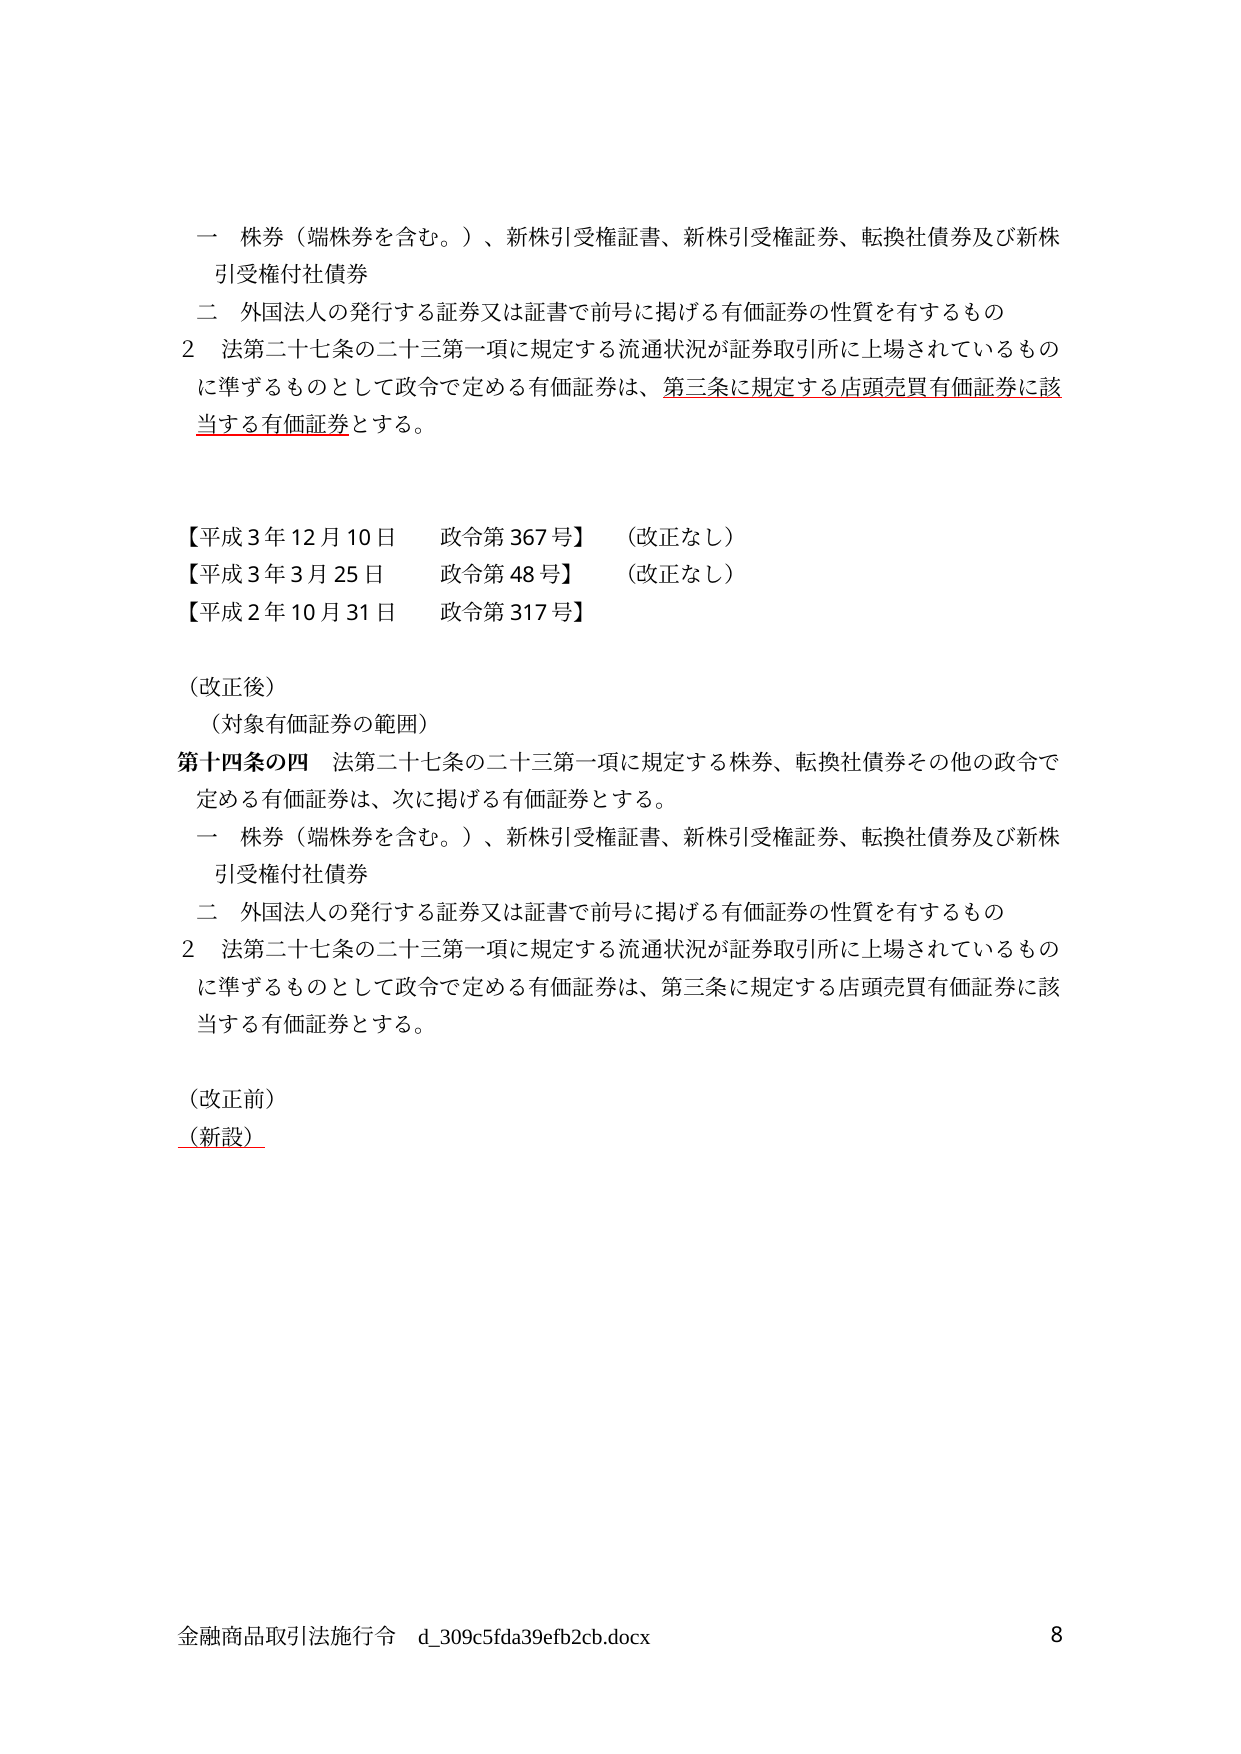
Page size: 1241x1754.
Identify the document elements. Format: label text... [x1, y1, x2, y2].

text ２ 法第二十七条の二十三第一項に規定する流通状況が証券取引所に上場されているものに準ずるものとして政令で定める有価証券は、第三条に規定する店頭売買有価証券に該当する有価証券とする。 [177, 329, 1063, 442]
text 一 株券（端株券を含む。）、新株引受権証書、新株引受権証券、転換社債券及び新株引受権付社債券 [196, 817, 1063, 892]
text （改正後） [177, 667, 1063, 704]
text 第十四条の四 法第二十七条の二十三第一項に規定する株券、転換社債券その他の政令で定める有価証券は、次に掲げる有価証券とする。 [177, 742, 1063, 817]
text 【平成3年12月10日 政令第367号】 （改正なし） [177, 517, 1063, 554]
text （改正前） [177, 1079, 1063, 1117]
text 一 株券（端株券を含む。）、新株引受権証書、新株引受権証券、転換社債券及び新株引受権付社債券 [196, 217, 1063, 292]
text 【平成3年3月25日 政令第48号】 （改正なし） [177, 554, 1063, 592]
text （対象有価証券の範囲） [177, 704, 1063, 742]
text 【平成2年10月31日 政令第317号】 [177, 592, 1063, 629]
text 二 外国法人の発行する証券又は証書で前号に掲げる有価証券の性質を有するもの [196, 892, 1063, 929]
text ２ 法第二十七条の二十三第一項に規定する流通状況が証券取引所に上場されているものに準ずるものとして政令で定める有価証券は、第三条に規定する店頭売買有価証券に該当する有価証券とする。 [177, 929, 1063, 1042]
text （新設） [177, 1117, 1063, 1154]
text 二 外国法人の発行する証券又は証書で前号に掲げる有価証券の性質を有するもの [196, 292, 1063, 329]
